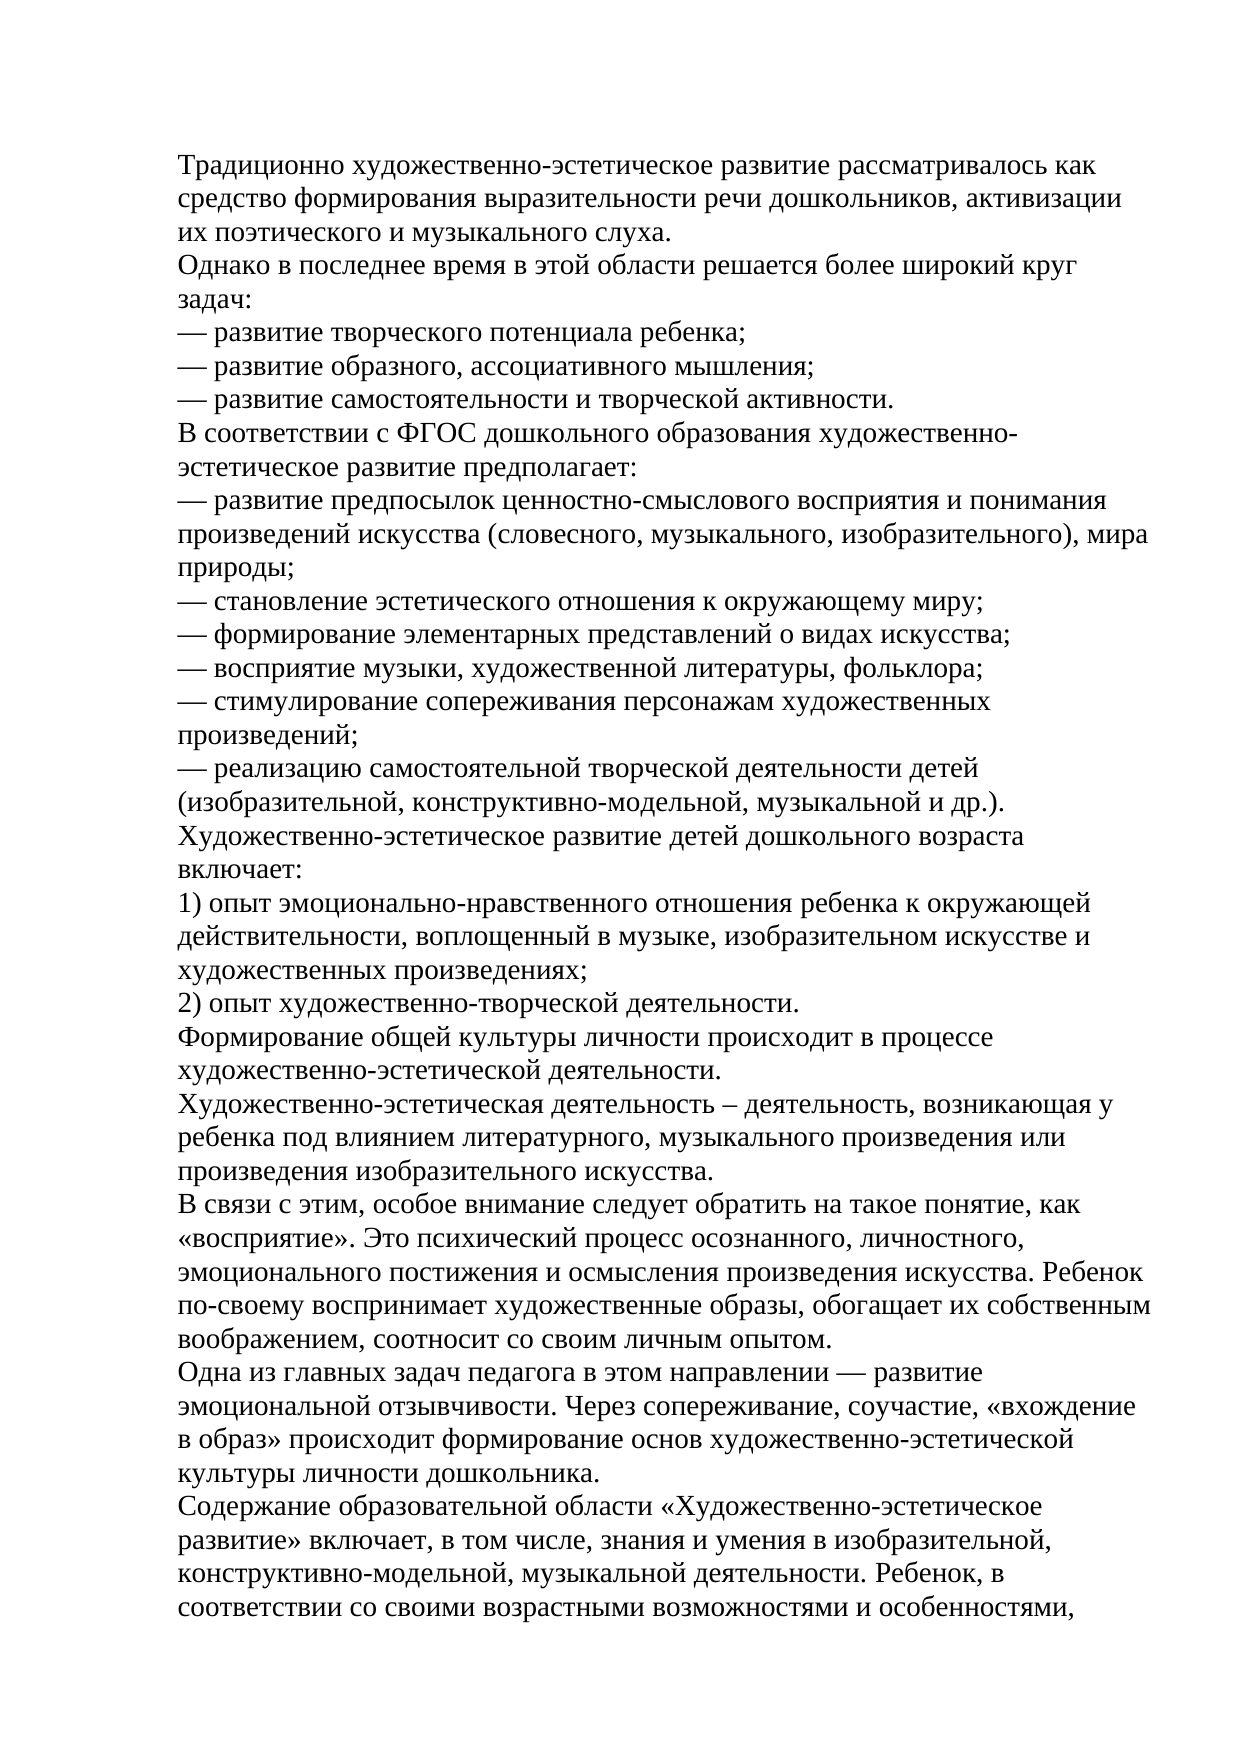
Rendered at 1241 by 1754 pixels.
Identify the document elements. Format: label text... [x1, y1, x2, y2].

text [177, 1488, 1152, 1623]
text — развитие предпосылок ценностно-смыслового восприятия и понимания произведений искусства (словесного, музыкального, изобразительного), мира природы; — становление эстетического отношения к окружающему миру; — формирование элементарных представлений о видах искусства; — восприятие музыки, художественной литературы, фольклора; — стимулирование сопереживания персонажам художественных произведений; — реализацию самостоятельной творческой деятельности детей (изобразительной, конструктивно-модельной, музыкальной и др.). [177, 482, 1152, 818]
text В связи с этим, особое внимание следует обратить на такое понятие, как «восприятие». Это психический процесс осознанного, личностного, эмоционального постижения и осмысления произведения искусства. Ребенок по-своему воспринимает художественные образы, обогащает их собственным воображением, соотносит со своим личным опытом. Одна из главных задач педагога в этом направлении — развитие эмоциональной отзывчивости. Через сопереживание, соучастие, «вхождение в образ» происходит формирование основ художественно-эстетической культуры личности дошкольника. [177, 1187, 1152, 1488]
text Художественно-эстетическое развитие детей дошкольного возраста включает: 1) опыт эмоционально-нравственного отношения ребенка к окружающей действительности, воплощенный в музыке, изобразительном искусстве и художественных произведениях; 2) опыт художественно-творческой деятельности. [177, 818, 1152, 1019]
text В соответствии с ФГОС дошкольного образования художественно-эстетическое развитие предполагает: [177, 415, 1152, 482]
text Традиционно художественно-эстетическое развитие рассматривалось как средство формирования выразительности речи дошкольников, активизации их поэтического и музыкального слуха. Однако в последнее время в этой области решается более широкий круг задач: — развитие творческого потенциала ребенка; — развитие образного, ассоциативного мышления; — развитие самостоятельности и творческой активности. [177, 147, 1152, 415]
text Формирование общей культуры личности происходит в процессе художественно-эстетической деятельности. Художественно-эстетическая деятельность – деятельность, возникающая у ребенка под влиянием литературного, музыкального произведения или произведения изобразительного искусства. [177, 1019, 1152, 1187]
